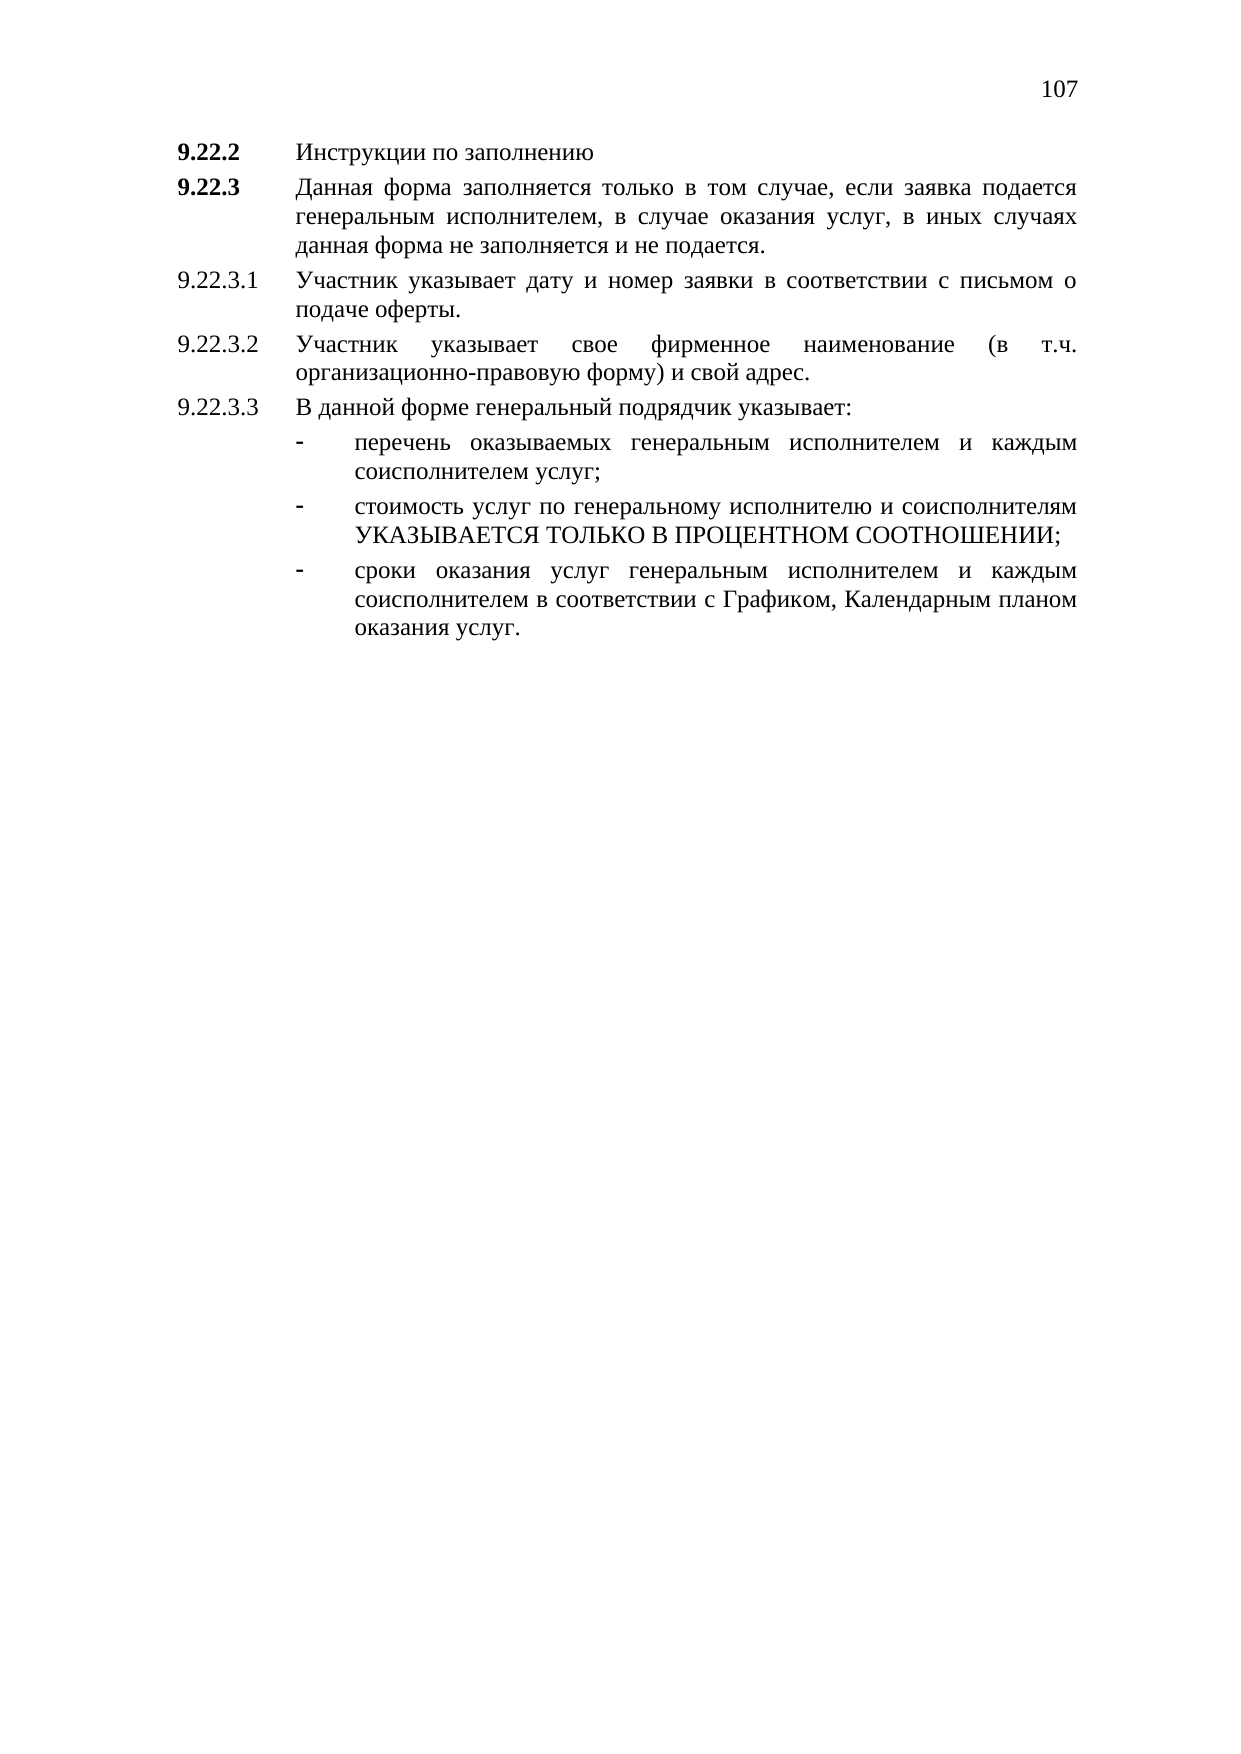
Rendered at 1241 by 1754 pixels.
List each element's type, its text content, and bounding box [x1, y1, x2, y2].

list стоимость услуг по генеральному исполнителю и соисполнителям УКАЗЫВАЕТСЯ ТОЛЬКО В ПРОЦЕНТНОМ СООТНОШЕНИИ; [295, 491, 1078, 549]
list Участник указывает дату и номер заявки в соответствии с письмом о подаче оферты. [177, 265, 1078, 322]
list сроки оказания услуг генеральным исполнителем и каждым соисполнителем в соответствии с Графиком, Календарным планом оказания услуг. [295, 555, 1078, 641]
list перечень оказываемых генеральным исполнителем и каждым соисполнителем услуг; [295, 427, 1078, 485]
list Инструкции по заполнению [177, 137, 1078, 166]
list Данная форма заполняется только в том случае, если заявка подается генеральным исполнителем, в случае оказания услуг, в иных случаях данная форма не заполняется и не подается. [177, 172, 1078, 259]
list Участник указывает свое фирменное наименование (в т.ч. организационно-правовую форму) и свой адрес. [177, 329, 1078, 386]
list В данной форме генеральный подрядчик указывает: [177, 392, 1078, 421]
